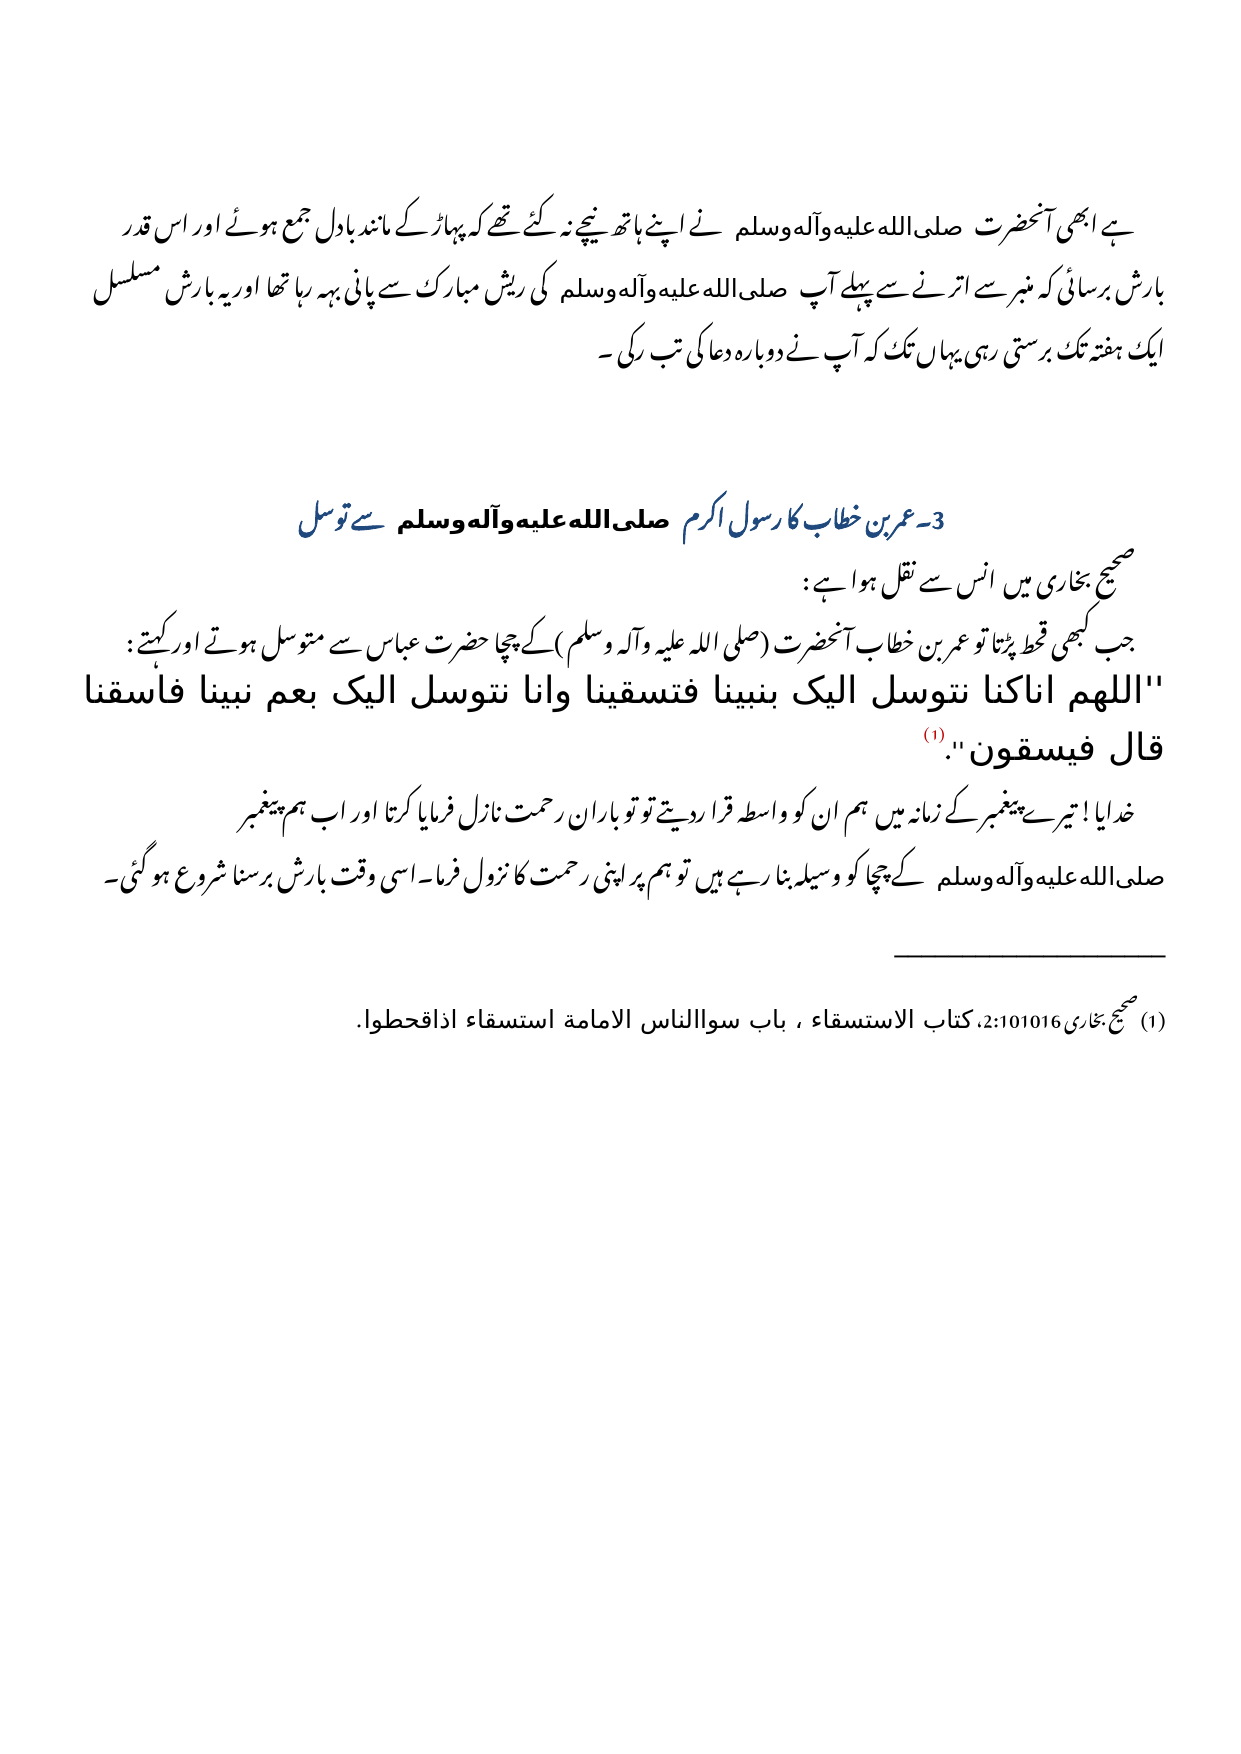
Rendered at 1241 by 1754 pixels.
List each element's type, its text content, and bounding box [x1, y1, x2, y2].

text جب کبھی قحط پڑتا تو عمر بن خطاب آنحضرت (صلی اللہ علیہ وآلہ وسلم )کے چچا حضرت عباس سے متوسل ہوتے اور کہتے : ''اللهم اناکنا نتوسل الیک بنبینا فتسقینا وانا نتوسل الیک بعم نبینا فاسقنا قال فیسقون ''.(1 ) [75, 606, 1165, 775]
subtitle 3۔عمربن خطاب کا رسول اکرم صلى‌الله‌عليه‌وآله‌وسلم سے توسل [75, 481, 1165, 544]
text خدایا! تیرے پیغمبر کے زمانہ میں ہم ان کو واسطہ قرا ردیتے تو تو باران رحمت نازل فرمایا کرتا اور اب ہم پیغمبر صلى‌الله‌عليه‌وآله‌وسلم کے چچا کو وسیلہ بنا رہے ہیں تو ہم پر اپنی رحمت کا نزول فرما۔اسی وقت بارش برسنا شروع ہو گئی۔ [75, 775, 1165, 900]
text صحیح بخاری میں انس سے نقل ہوا ہے : [75, 544, 1165, 606]
text ____________________ [75, 900, 1165, 968]
text (1) صحیح بخاری 2:101016، کتاب الاستسقاء ، باب سواالناس الامامة استسقاء اذاقحطوا . [75, 993, 1165, 1039]
text ہے ابھی آنحضرت صلى‌الله‌عليه‌وآله‌وسلم نے اپنے ہاتھ نیچے نہ کئے تھے کہ پہاڑ کے مانند بادل جمع ہوئے اور اس قدر بارش برسائی کہ منبر سے اتر نے سے پہلے آپ صلى‌الله‌عليه‌وآله‌وسلم کی ریش مبارک سے پانی بہہ رہا تھا اور یہ بارش مسلسل ایک ہفتہ تک برستی رہی یہاں تک کہ آپ نے دوبارہ دعا کی تب رکی ۔ [75, 187, 1165, 375]
